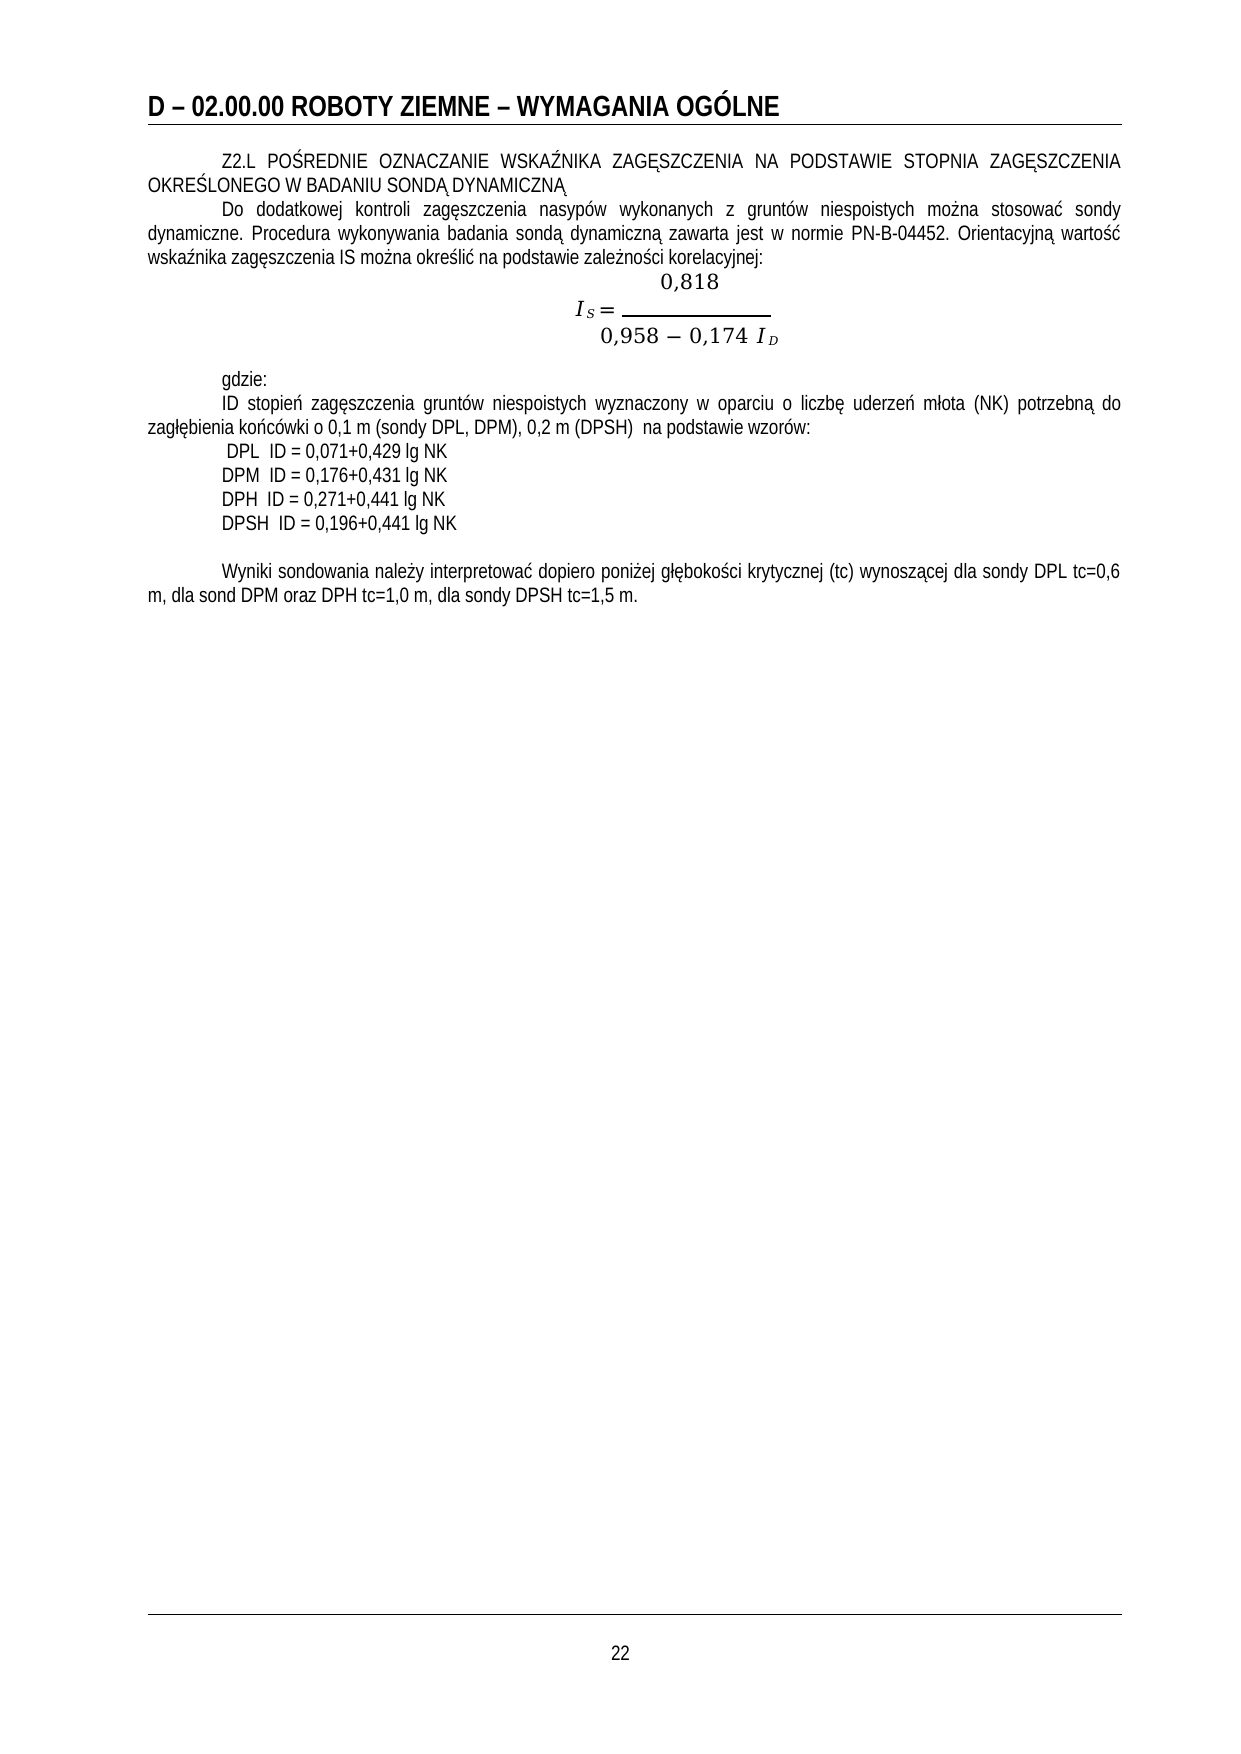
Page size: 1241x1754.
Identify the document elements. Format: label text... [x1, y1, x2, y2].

text 0,818 [190, 269, 1115, 294]
text gdzie: [148, 367, 1122, 391]
text Wyniki sondowania należy interpretować dopiero poniżej głębokości krytycznej (tc) wynoszącej dla sondy DPL tc=0,6 m, dla sond DPM oraz DPH tc=1,0 m, dla sondy DPSH tc=1,5 m. [148, 559, 1122, 607]
text DPH ID = 0,271+0,441 lg NK [148, 487, 1122, 511]
text DPM ID = 0,176+0,431 lg NK [148, 463, 1122, 487]
text Do dodatkowej kontroli zagęszczenia nasypów wykonanych z gruntów niespoistych można stosować sondy dynamiczne. Procedura wykonywania badania sondą dynamiczną zawarta jest w normie PN-B-04452. Orientacyjną wartość wskaźnika zagęszczenia IS można określić na podstawie zależności korelacyjnej: [148, 197, 1122, 269]
text 𝐼𝑆 = [190, 296, 1080, 321]
text ID stopień zagęszczenia gruntów niespoistych wyznaczony w oparciu o liczbę uderzeń młota (NK) potrzebną do zagłębienia końcówki o 0,1 m (sondy DPL, DPM), 0,2 m (DPSH) na podstawie wzorów: [148, 391, 1122, 439]
text DPL ID = 0,071+0,429 lg NK [148, 439, 1122, 463]
text Z2.L POŚREDNIE OZNACZANIE WSKAŹNIKA ZAGĘSZCZENIA NA PODSTAWIE STOPNIA ZAGĘSZCZENIA OKREŚLONEGO W BADANIU SONDĄ DYNAMICZNĄ [148, 149, 1122, 197]
text 0,958 − 0,174 𝐼𝐷 [190, 323, 1114, 348]
text DPSH ID = 0,196+0,441 lg NK [148, 511, 1122, 535]
